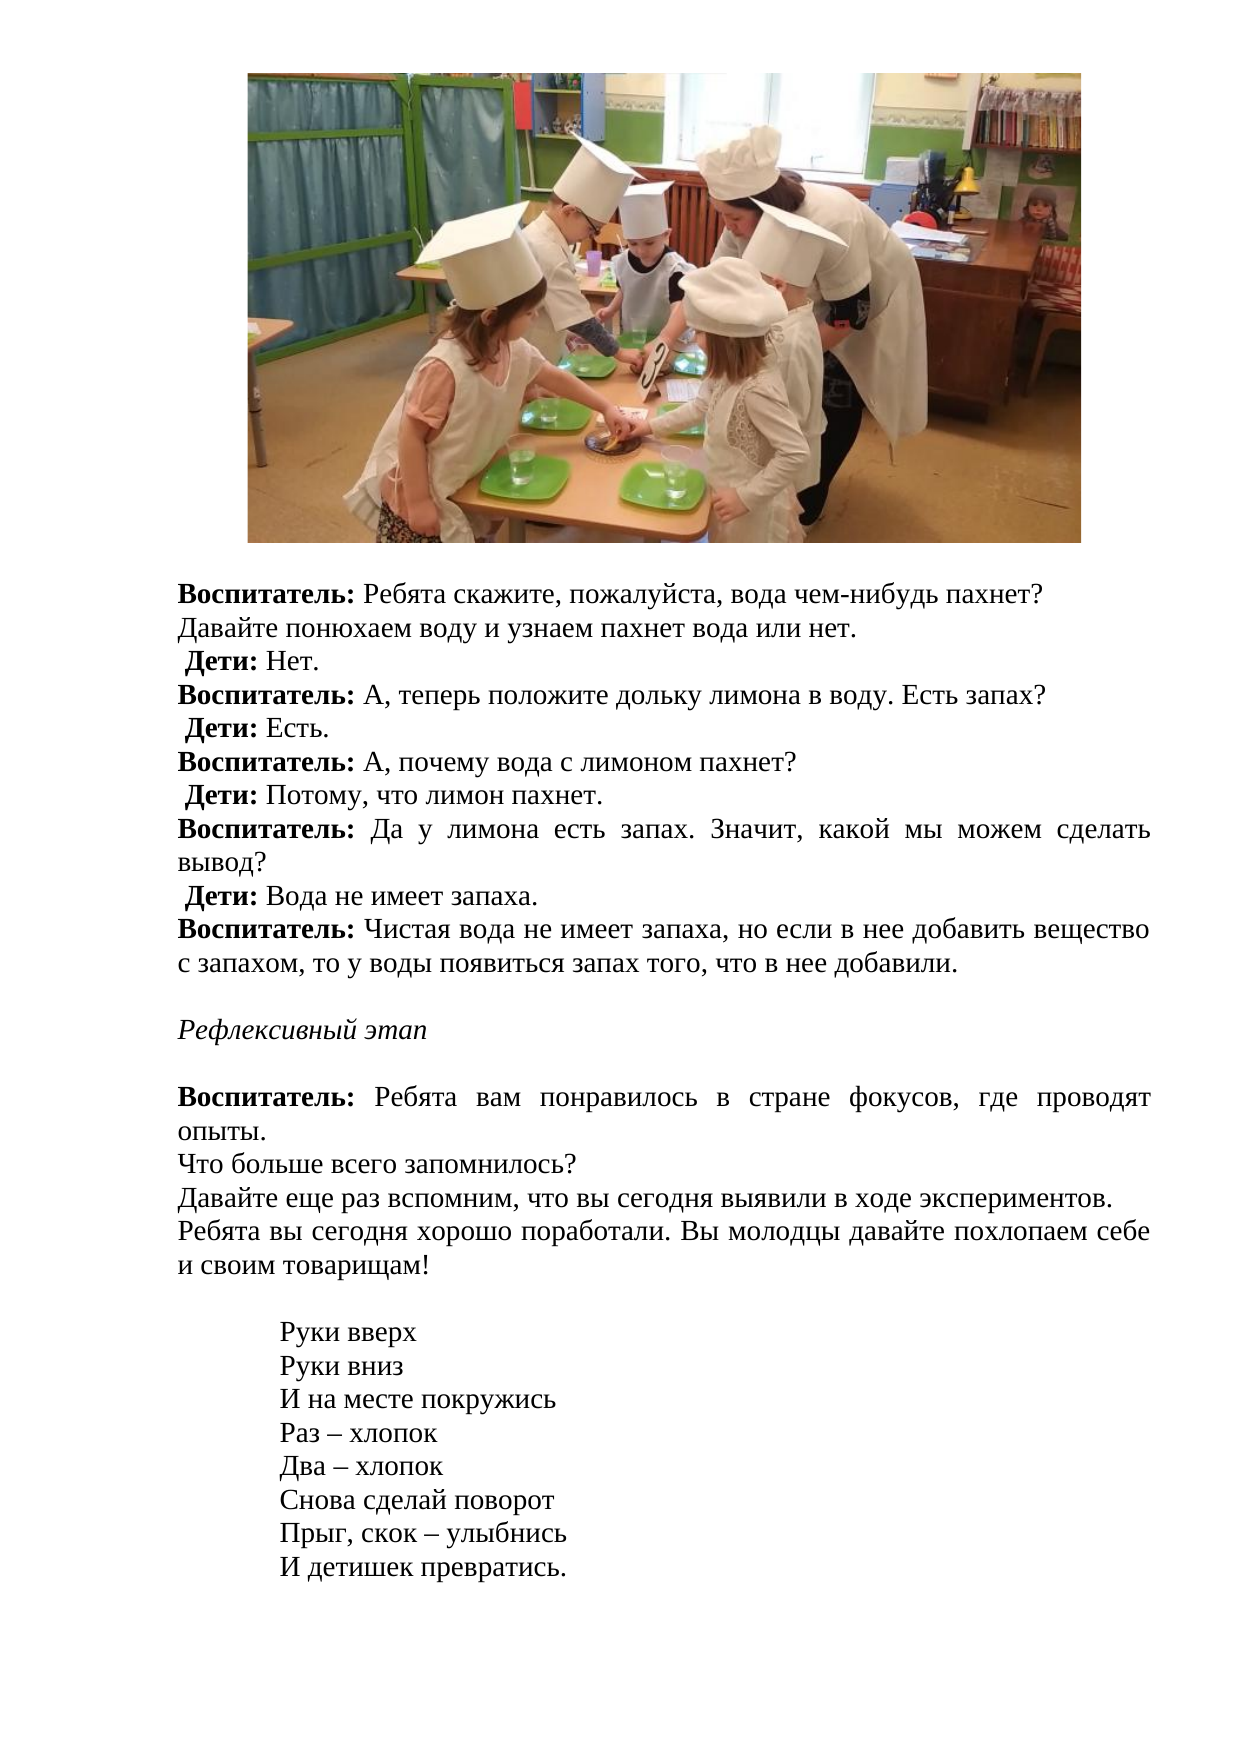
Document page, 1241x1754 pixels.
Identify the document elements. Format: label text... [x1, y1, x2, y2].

text Давайте еще раз вспомним, что вы сегодня выявили в ходе экспериментов. [177, 1180, 1152, 1213]
text Раз – хлопок [177, 1415, 1152, 1448]
text Что больше всего запомнилось? [177, 1146, 1152, 1180]
text Снова сделай поворот [177, 1482, 1152, 1515]
text Давайте понюхаем воду и узнаем пахнет вода или нет. [177, 610, 1152, 643]
text Прыг, скок – улыбнись [177, 1515, 1152, 1549]
text И детишек превратись. [177, 1549, 1152, 1582]
text Дети: Нет. [177, 643, 1152, 677]
text Дети: Вода не имеет запаха. [177, 878, 1152, 912]
text Рефлексивный этап [177, 1012, 1152, 1046]
text Воспитатель: А, теперь положите дольку лимона в воду. Есть запах? [177, 677, 1152, 710]
picture [247, 73, 1082, 543]
text Дети: Есть. [177, 710, 1152, 744]
text Воспитатель: Ребята вам понравилось в стране фокусов, где проводят опыты. [177, 1079, 1152, 1146]
text Руки вниз [177, 1348, 1152, 1381]
text Ребята вы сегодня хорошо поработали. Вы молодцы давайте похлопаем себе и своим товарищам! [177, 1213, 1152, 1281]
text Воспитатель: Да у лимона есть запах. Значит, какой мы можем сделать вывод? [177, 811, 1152, 878]
text Дети: Потому, что лимон пахнет. [177, 777, 1152, 811]
text Воспитатель: А, почему вода с лимоном пахнет? [177, 744, 1152, 777]
text И на месте покружись [177, 1381, 1152, 1415]
text Воспитатель: Чистая вода не имеет запаха, но если в нее добавить вещество с запахом, то у воды появиться запах того, что в нее добавили. [177, 912, 1152, 979]
text Руки вверх [177, 1314, 1152, 1348]
text Воспитатель: Ребята скажите, пожалуйста, вода чем-нибудь пахнет? [177, 576, 1152, 610]
text Два – хлопок [177, 1448, 1152, 1482]
